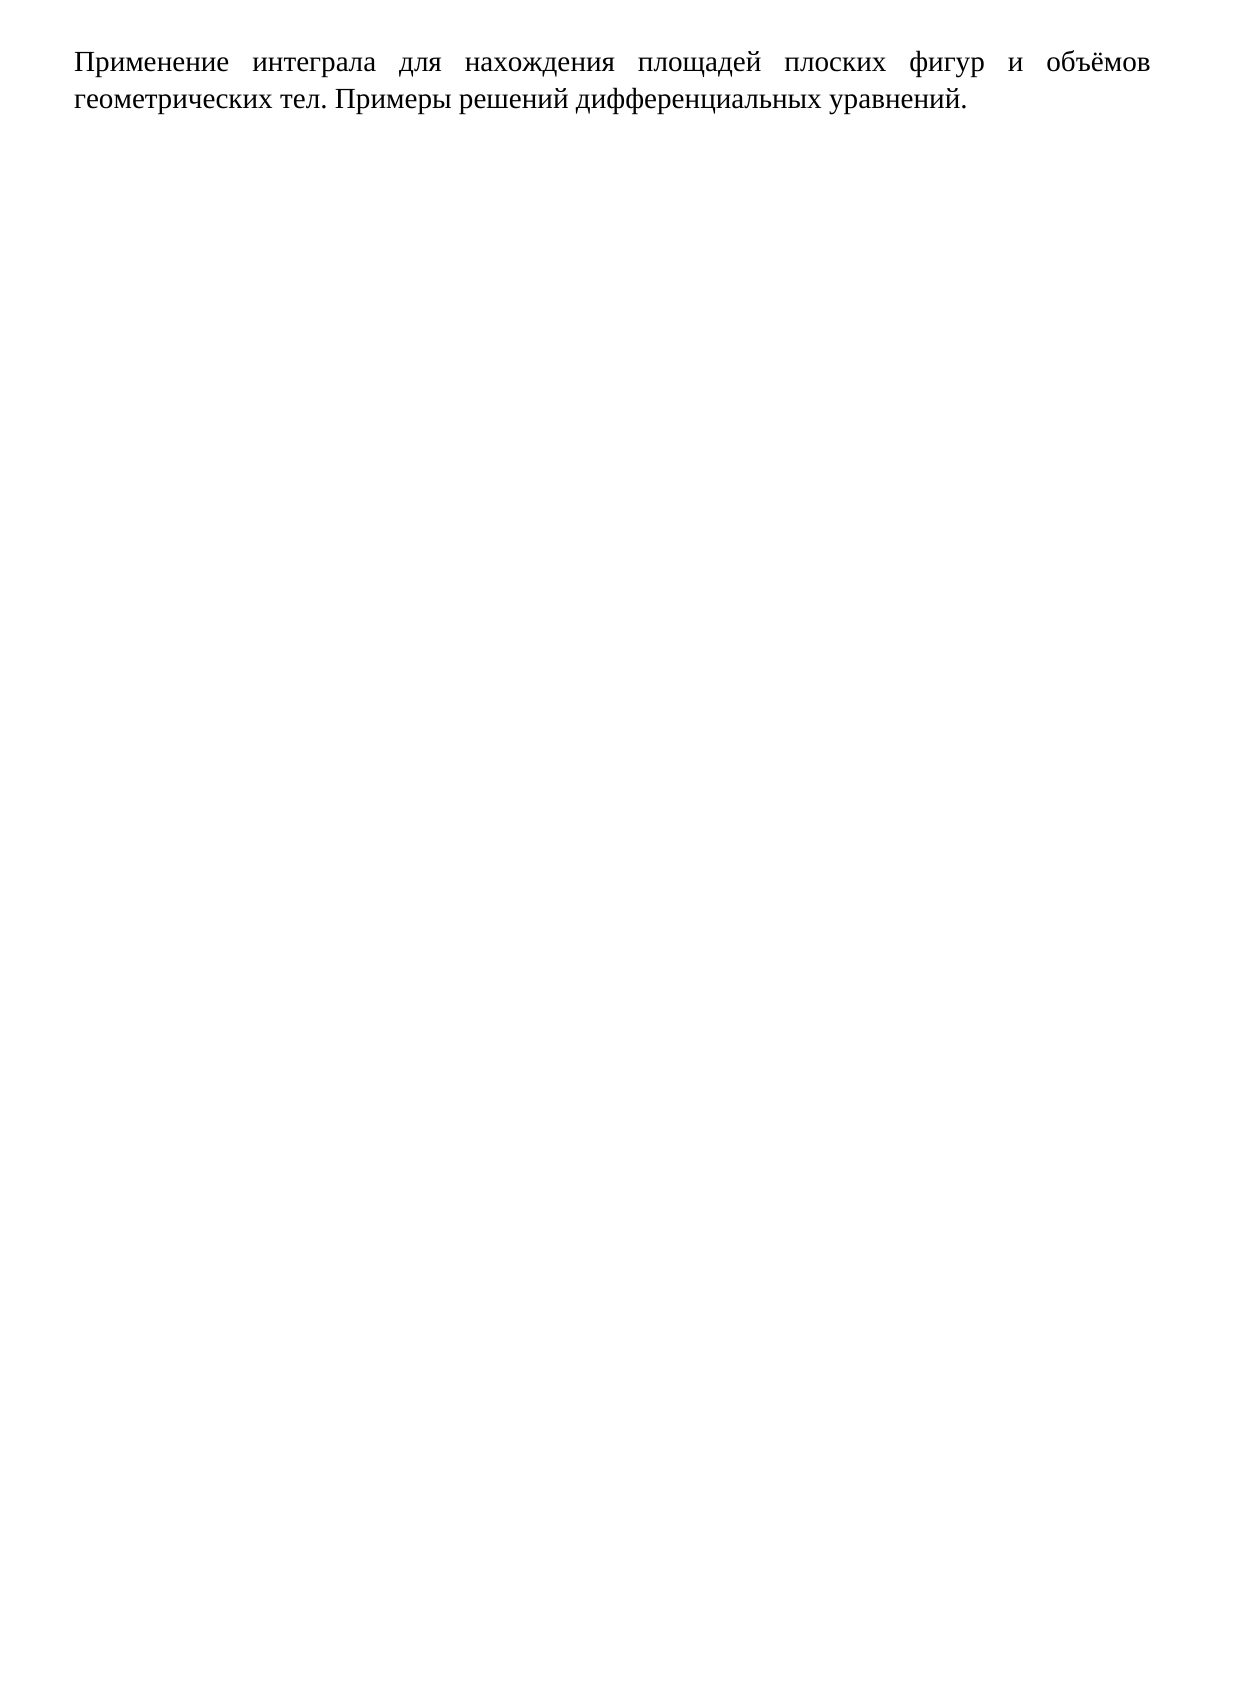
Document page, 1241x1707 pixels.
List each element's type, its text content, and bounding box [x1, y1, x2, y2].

text Применение интеграла для нахождения площадей плоских фигур и объёмов геометрических тел. Примеры решений дифференциальных уравнений. [74, 44, 1152, 115]
